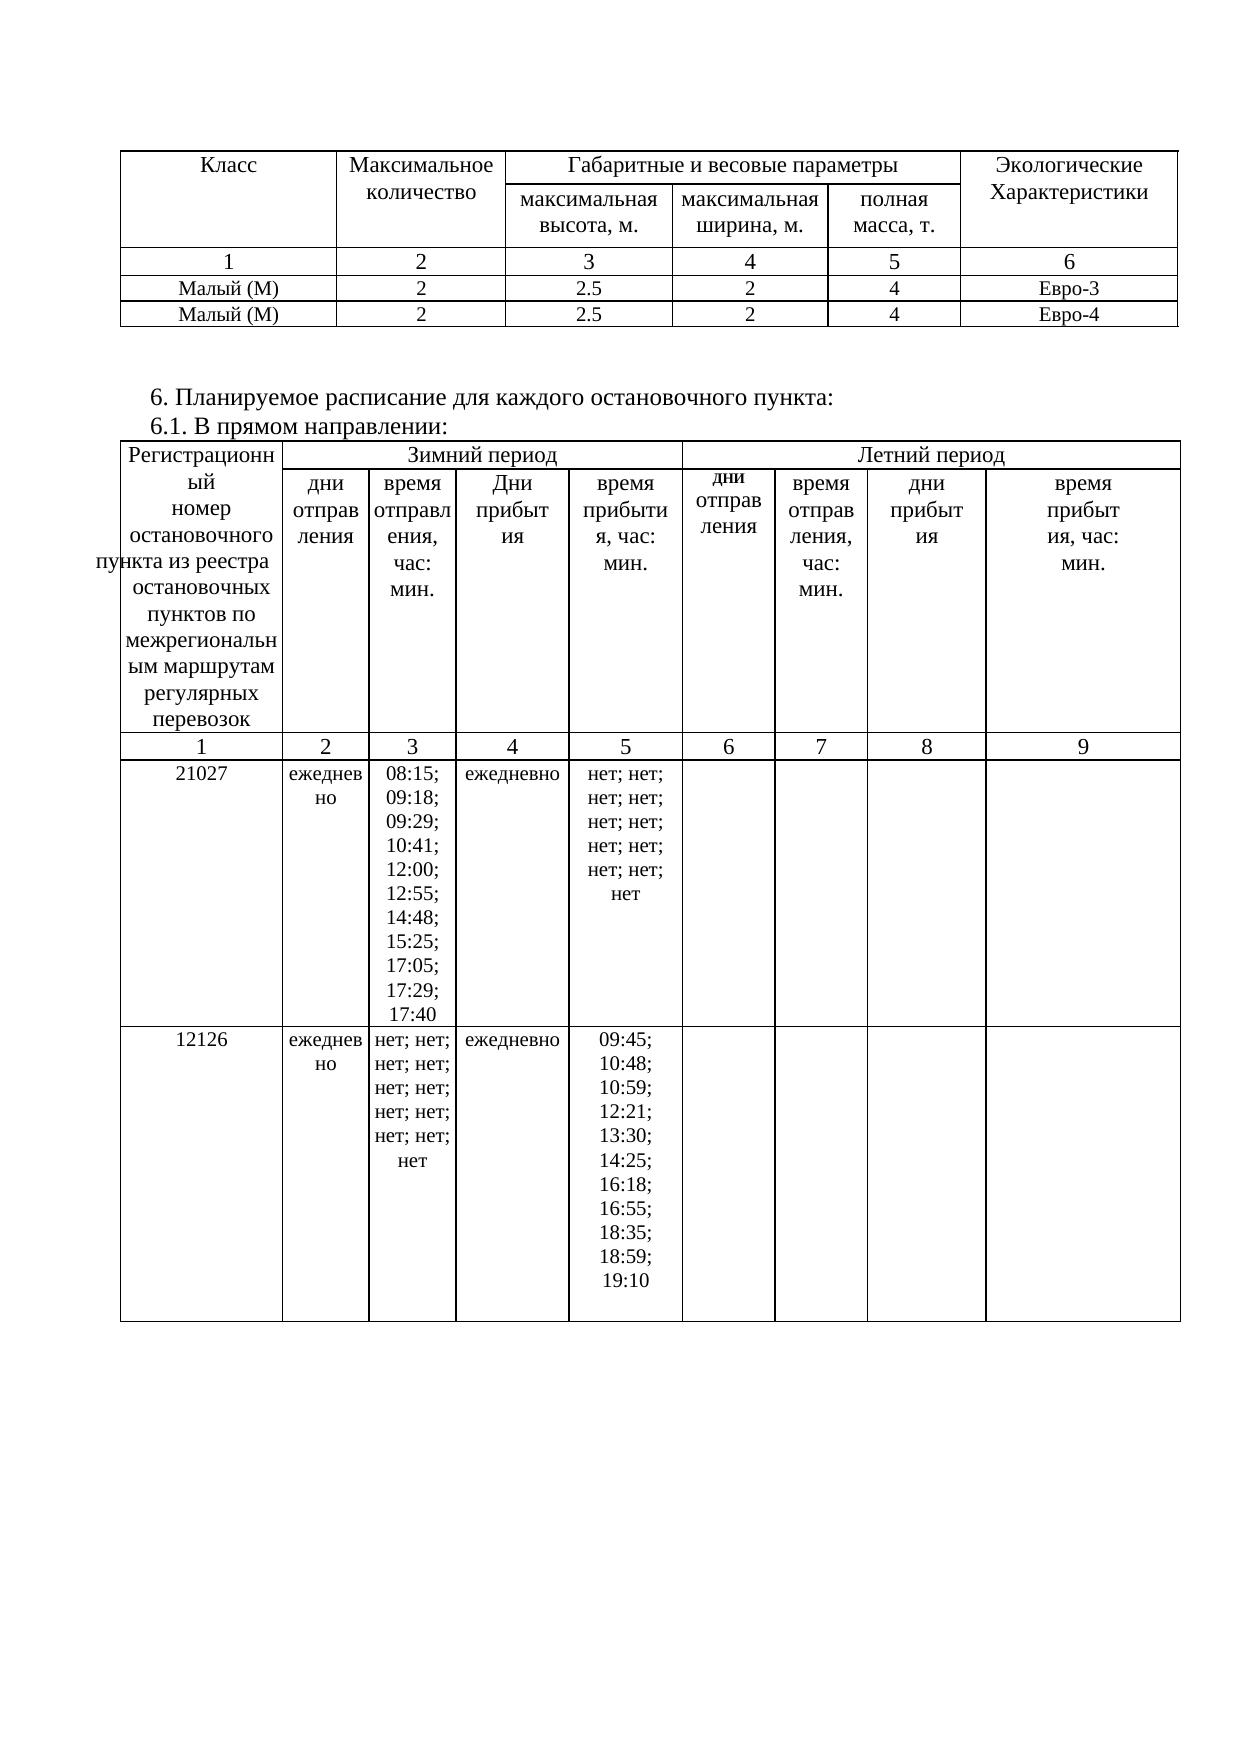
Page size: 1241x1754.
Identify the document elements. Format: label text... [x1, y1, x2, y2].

table_cell 2 [337, 276, 505, 300]
table_cell 2 [673, 276, 827, 300]
table_cell 4 [673, 248, 827, 274]
table_cell 2 [337, 248, 505, 274]
table_cell максимальная высота, м. [506, 185, 672, 247]
table_cell Евро-3 [961, 276, 1177, 300]
table_cell время прибыт ия, час: мин. [987, 470, 1180, 731]
table_cell Малый (М) [121, 276, 336, 300]
table_cell 1 [121, 248, 336, 274]
table_cell Евро-4 [961, 302, 1177, 326]
table_cell время прибыти я, час: мин. [570, 470, 682, 731]
table_cell 2 [673, 302, 827, 326]
table_cell ежедневно [457, 1027, 568, 1321]
table_cell нет; нет; нет; нет; нет; нет; нет; нет; нет; нет; нет [370, 1027, 455, 1321]
table_cell 3 [370, 733, 455, 759]
table_header Регистрационный номер остановочного пункта из реестра остановочных пунктов по межрегиональным маршрутам регулярных перевозок [121, 442, 282, 731]
table_cell время отправл ения, час: мин. [370, 470, 455, 731]
table_cell дни отправ ления [283, 470, 368, 731]
table_header Габаритные и весовые параметры [506, 152, 960, 183]
table_cell ежедневно [283, 1027, 368, 1321]
table_cell нет; нет; нет; нет; нет; нет; нет; нет; нет; нет; нет [570, 761, 682, 1026]
table_cell [776, 1027, 867, 1321]
table_cell 2.5 [506, 276, 672, 300]
table_cell 5 [570, 733, 682, 759]
table_cell [987, 761, 1180, 1026]
table_header Максимальное количество [337, 152, 505, 247]
table_cell время отправ ления, час: мин. [776, 470, 867, 731]
table_cell [868, 761, 985, 1026]
table_header Экологические Характеристики [961, 152, 1177, 247]
table_cell полная масса, т. [829, 185, 960, 247]
table_cell 4 [829, 302, 960, 326]
table_cell [868, 1027, 985, 1321]
table_cell 21027 [121, 761, 282, 1026]
table_cell [683, 761, 774, 1026]
table_header Класс [121, 152, 336, 247]
table_cell [776, 761, 867, 1026]
table_cell Дни прибыт ия [457, 470, 568, 731]
table_cell 2.5 [506, 302, 672, 326]
table_header Зимний период [283, 442, 682, 468]
table_cell 6 [961, 248, 1177, 274]
table_cell 5 [829, 248, 960, 274]
table_cell Малый (М) [121, 302, 336, 326]
table_cell дни прибыт ия [868, 470, 985, 731]
table_cell [987, 1027, 1180, 1321]
table_cell 09:45; 10:48; 10:59; 12:21; 13:30; 14:25; 16:18; 16:55; 18:35; 18:59; 19:10 [570, 1027, 682, 1321]
text 6.1. В прямом направлении: [150, 411, 1090, 440]
table_cell 4 [457, 733, 568, 759]
table_cell [683, 1027, 774, 1321]
text 6. Планируемое расписание для каждого остановочного пункта: [150, 382, 1090, 411]
table_cell 9 [987, 733, 1180, 759]
table_cell 08:15; 09:18; 09:29; 10:41; 12:00; 12:55; 14:48; 15:25; 17:05; 17:29; 17:40 [370, 761, 455, 1026]
table_cell 7 [776, 733, 867, 759]
table_cell 8 [868, 733, 985, 759]
table_cell 12126 [121, 1027, 282, 1321]
table_cell ДНИ отправ ления [683, 470, 774, 731]
table_cell 6 [683, 733, 774, 759]
table_cell 3 [506, 248, 672, 274]
table_cell 4 [829, 276, 960, 300]
table_cell максимальная ширина, м. [673, 185, 827, 247]
table_cell 2 [337, 302, 505, 326]
table_header Летний период [683, 442, 1180, 468]
table_cell ежедневно [283, 761, 368, 1026]
table_cell ежедневно [457, 761, 568, 1026]
table_cell 2 [283, 733, 368, 759]
table_cell 1 [121, 733, 282, 759]
